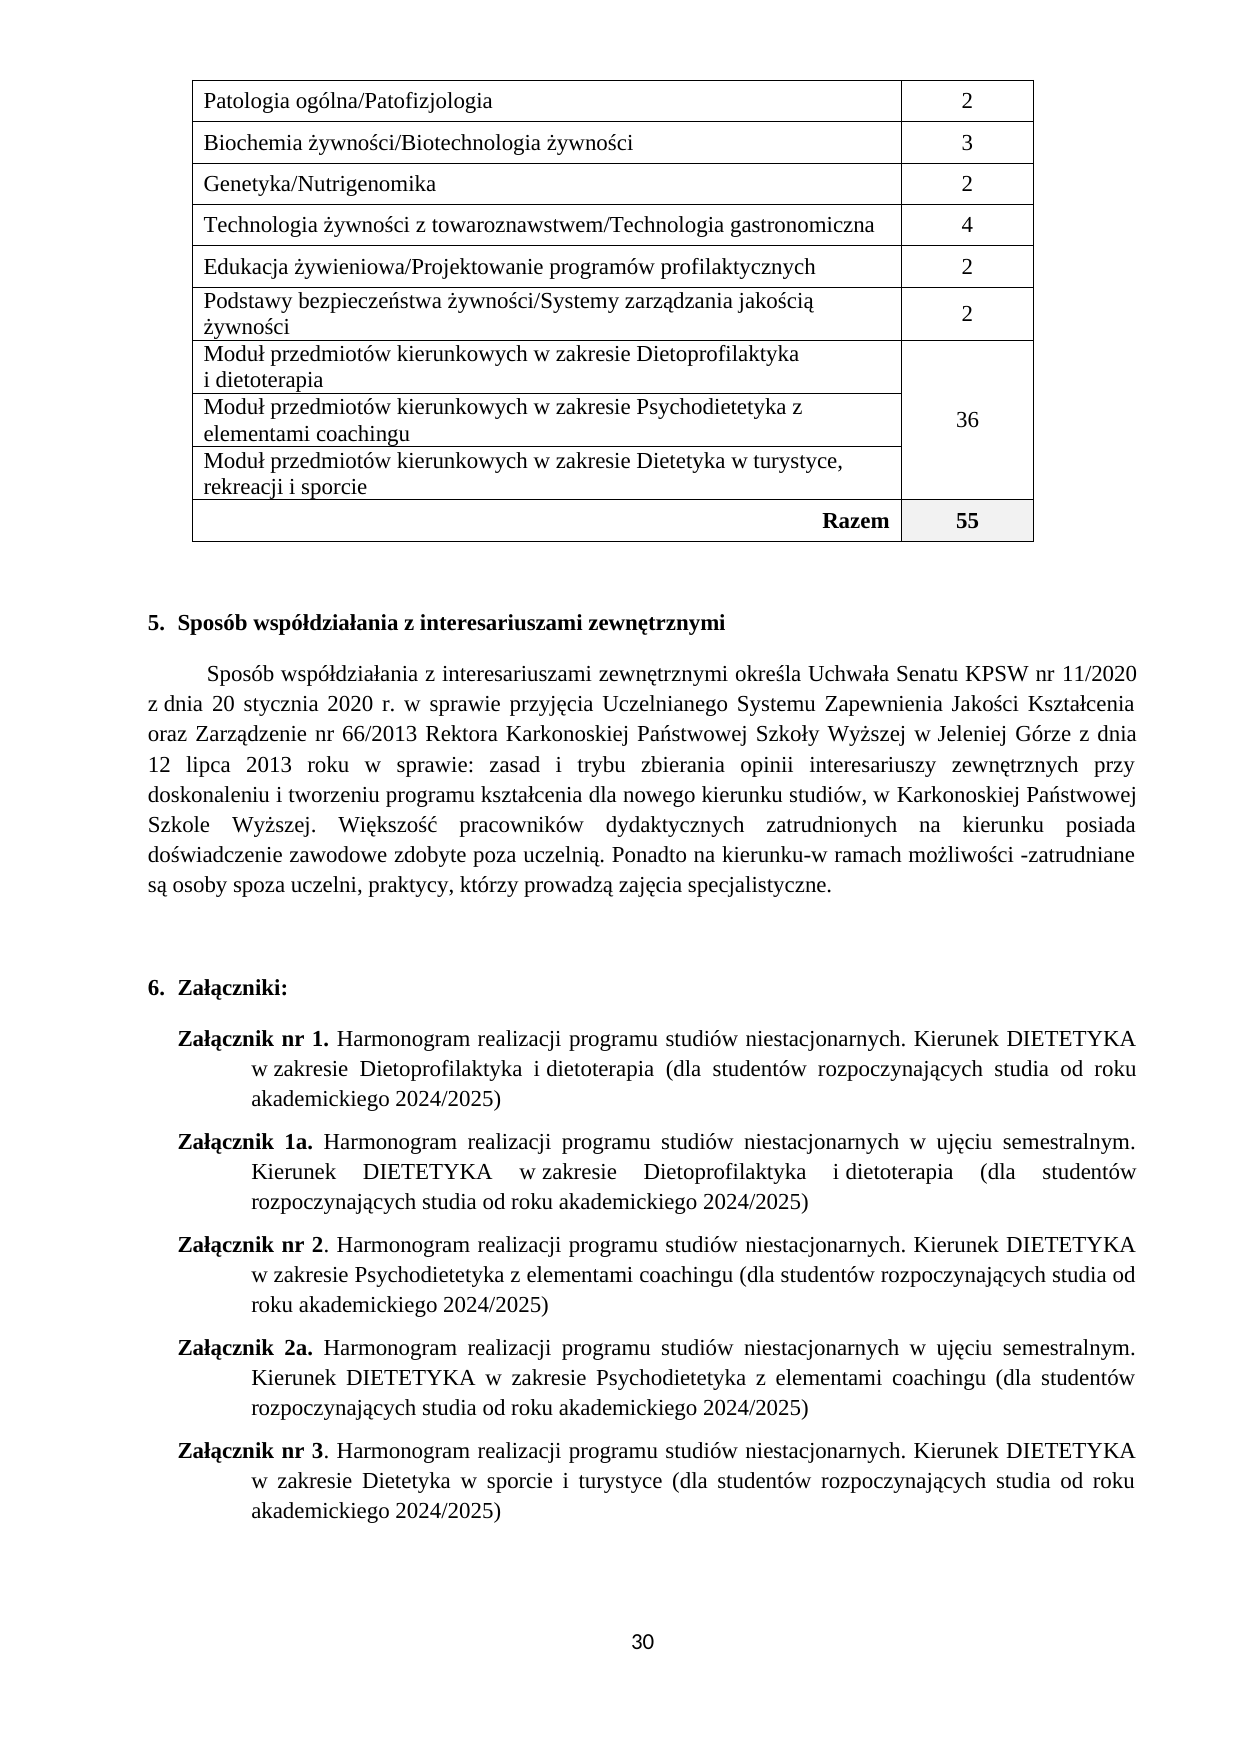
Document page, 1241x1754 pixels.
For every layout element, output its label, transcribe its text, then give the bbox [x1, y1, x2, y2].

subtitle Załączniki: [148, 973, 1137, 1000]
text Załącznik 1a. Harmonogram realizacji programu studiów niestacjonarnych w ujęciu semestralnym. Kierunek DIETETYKA w zakresie Dietoprofilaktyka i dietoterapia (dla studentów rozpoczynających studia od roku akademickiego 2024/2025) [177, 1128, 1137, 1214]
table_cell 4 [902, 205, 1033, 245]
text Załącznik nr 2. Harmonogram realizacji programu studiów niestacjonarnych. Kierunek DIETETYKA w zakresie Psychodietetyka z elementami coachingu (dla studentów rozpoczynających studia od roku akademickiego 2024/2025) [177, 1231, 1137, 1318]
table_cell 2 [902, 246, 1033, 286]
text Sposób współdziałania z interesariuszami zewnętrznymi określa Uchwała Senatu KPSW nr 11/2020 z dnia 20 stycznia 2020 r. w sprawie przyjęcia Uczelnianego Systemu Zapewnienia Jakości Kształcenia oraz Zarządzenie nr 66/2013 Rektora Karkonoskiej Państwowej Szkoły Wyższej w Jeleniej Górze z dnia 12 lipca 2013 roku w sprawie: zasad i trybu zbierania opinii interesariuszy zewnętrznych przy doskonaleniu i tworzeniu programu kształcenia dla nowego kierunku studiów, w Karkonoskiej Państwowej Szkole Wyższej. Większość pracowników dydaktycznych zatrudnionych na kierunku posiada doświadczenie zawodowe zdobyte poza uczelnią. Ponadto na kierunku-w ramach możliwości -zatrudniane są osoby spoza uczelni, praktycy, którzy prowadzą zajęcia specjalistyczne. [148, 660, 1137, 898]
table_cell 2 [902, 81, 1033, 121]
table_cell Technologia żywności z towaroznawstwem/Technologia gastronomiczna [193, 205, 901, 245]
table_cell Razem [193, 500, 901, 541]
text Załącznik nr 3. Harmonogram realizacji programu studiów niestacjonarnych. Kierunek DIETETYKA w zakresie Dietetyka w sporcie i turystyce (dla studentów rozpoczynających studia od roku akademickiego 2024/2025) [177, 1437, 1137, 1524]
table_cell Genetyka/Nutrigenomika [193, 164, 901, 204]
table_cell Patologia ogólna/Patofizjologia [193, 81, 901, 121]
table_cell 3 [902, 122, 1033, 162]
text Załącznik nr 1. Harmonogram realizacji programu studiów niestacjonarnych. Kierunek DIETETYKA w zakresie Dietoprofilaktyka i dietoterapia (dla studentów rozpoczynających studia od roku akademickiego 2024/2025) [177, 1024, 1137, 1111]
table_cell Moduł przedmiotów kierunkowych w zakresie Psychodietetyka z elementami coachingu [193, 394, 901, 446]
table_cell 2 [902, 288, 1033, 340]
text Załącznik 2a. Harmonogram realizacji programu studiów niestacjonarnych w ujęciu semestralnym. Kierunek DIETETYKA w zakresie Psychodietetyka z elementami coachingu (dla studentów rozpoczynających studia od roku akademickiego 2024/2025) [177, 1334, 1137, 1421]
table_cell Moduł przedmiotów kierunkowych w zakresie Dietetyka w turystyce, rekreacji i sporcie [193, 447, 901, 499]
table_cell Podstawy bezpieczeństwa żywności/Systemy zarządzania jakością żywności [193, 288, 901, 340]
table_cell Biochemia żywności/Biotechnologia żywności [193, 122, 901, 162]
table_cell Edukacja żywieniowa/Projektowanie programów profilaktycznych [193, 246, 901, 286]
table_cell 55 [902, 500, 1033, 541]
table_cell Moduł przedmiotów kierunkowych w zakresie Dietoprofilaktyka i dietoterapia [193, 341, 901, 393]
table_cell 2 [902, 164, 1033, 204]
subtitle Sposób współdziałania z interesariuszami zewnętrznymi [148, 609, 1137, 635]
table_cell 36 [902, 341, 1033, 499]
